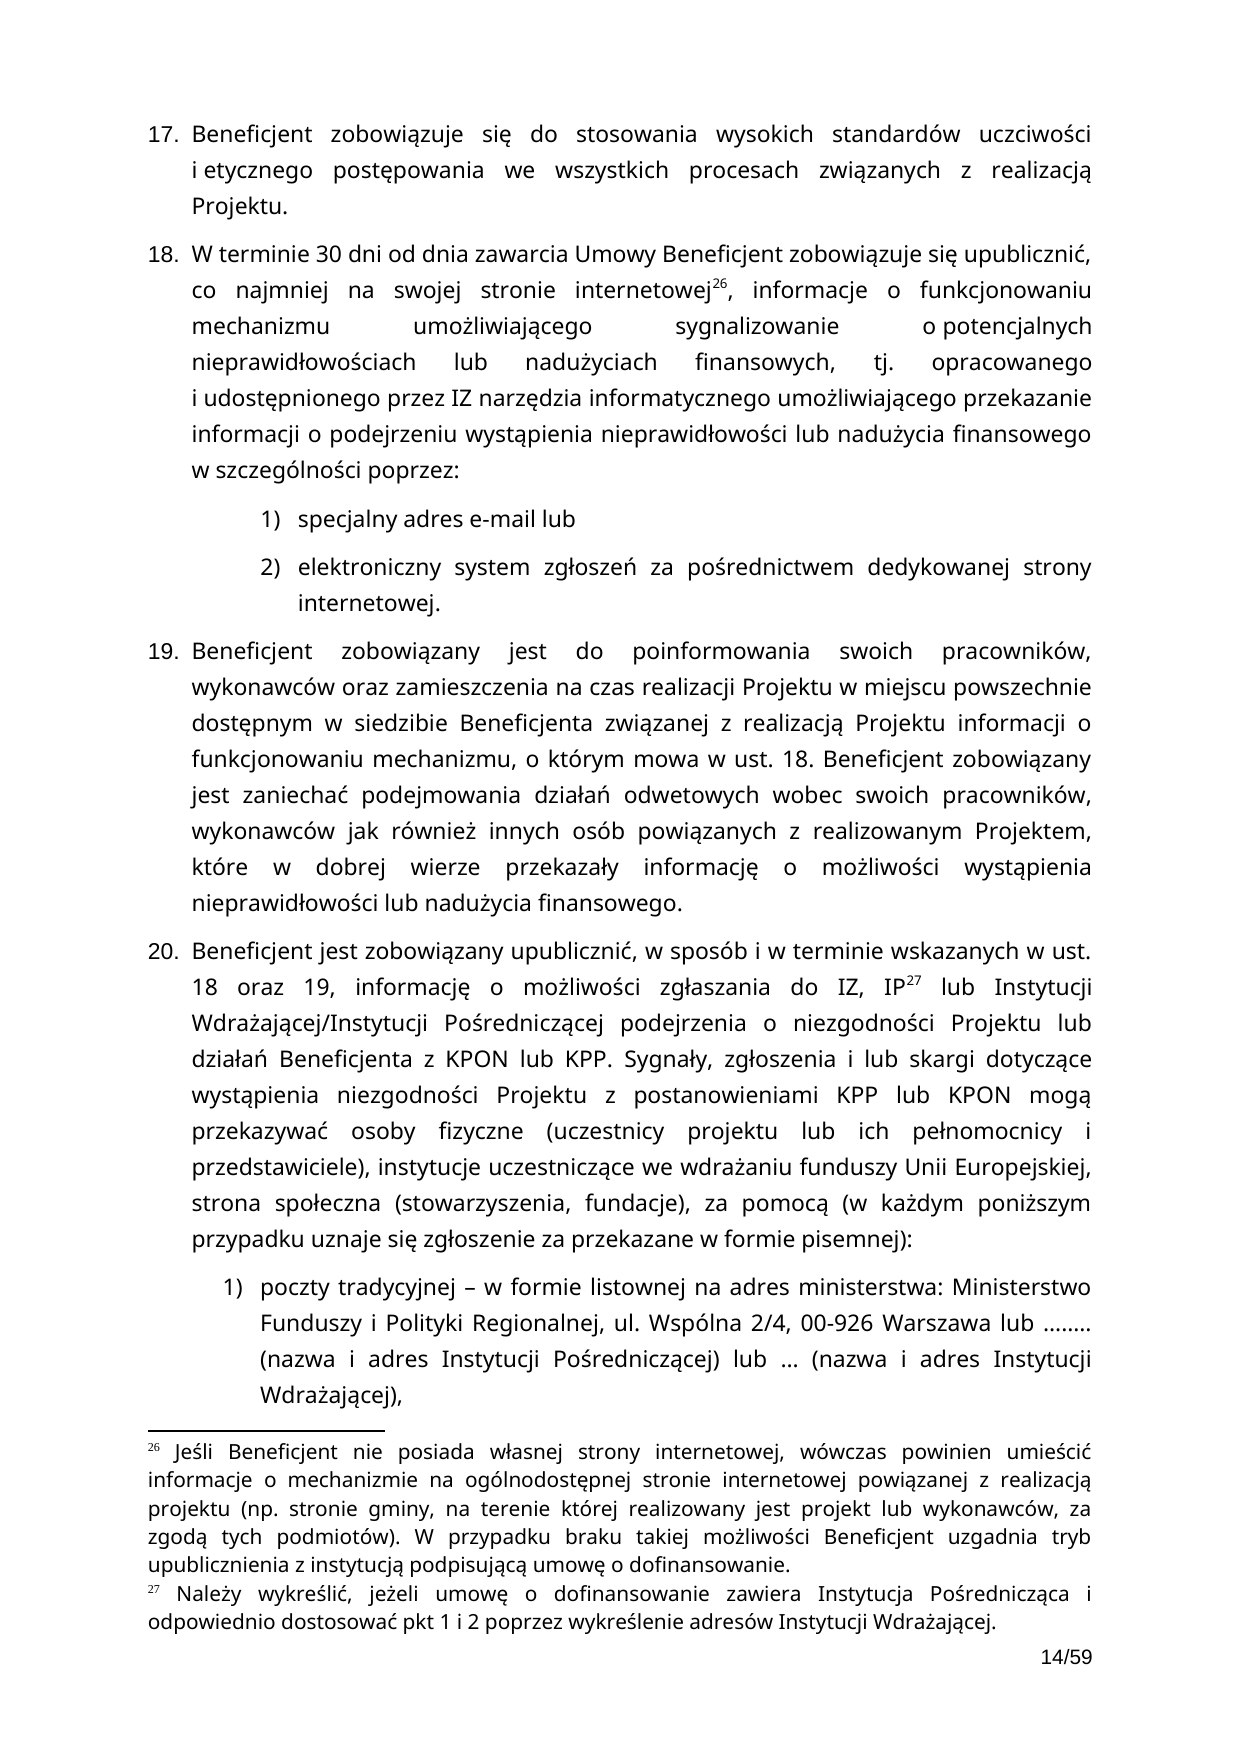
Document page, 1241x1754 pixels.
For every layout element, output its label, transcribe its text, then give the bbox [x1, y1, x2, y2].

list Beneficjent zobowiązany jest do poinformowania swoich pracowników, wykonawców oraz zamieszczenia na czas realizacji Projektu w miejscu powszechnie dostępnym w siedzibie Beneficjenta związanej z realizacją Projektu informacji o funkcjonowaniu mechanizmu, o którym mowa w ust. 18. Beneficjent zobowiązany jest zaniechać podejmowania działań odwetowych wobec swoich pracowników, wykonawców jak również innych osób powiązanych z realizowanym Projektem, które w dobrej wierze przekazały informację o możliwości wystąpienia nieprawidłowości lub nadużycia finansowego. [148, 635, 1092, 918]
list specjalny adres e-mail lub [260, 502, 1092, 534]
list poczty tradycyjnej – w formie listownej na adres ministerstwa: Ministerstwo Funduszy i Polityki Regionalnej, ul. Wspólna 2/4, 00-926 Warszawa lub ……..(nazwa i adres Instytucji Pośredniczącej) lub … (nazwa i adres Instytucji Wdrażającej), [222, 1271, 1092, 1410]
list Beneficjent jest zobowiązany upublicznić, w sposób i w terminie wskazanych w ust. 18 oraz 19, informację o możliwości zgłaszania do IZ, IP lub Instytucji Wdrażającej/Instytucji Pośredniczącej podejrzenia o niezgodności Projektu lub działań Beneficjenta z KPON lub KPP. Sygnały, zgłoszenia i lub skargi dotyczące wystąpienia niezgodności Projektu z postanowieniami KPP lub KPON mogą przekazywać osoby fizyczne (uczestnicy projektu lub ich pełnomocnicy i przedstawiciele), instytucje uczestniczące we wdrażaniu funduszy Unii Europejskiej, strona społeczna (stowarzyszenia, fundacje), za pomocą (w każdym poniższym przypadku uznaje się zgłoszenie za przekazane w formie pisemnej): [148, 935, 1092, 1254]
list Beneficjent zobowiązuje się do stosowania wysokich standardów uczciwości i etycznego postępowania we wszystkich procesach związanych z realizacją Projektu. [148, 118, 1092, 221]
list elektroniczny system zgłoszeń za pośrednictwem dedykowanej strony internetowej. [260, 551, 1092, 618]
list W terminie 30 dni od dnia zawarcia Umowy Beneficjent zobowiązuje się upublicznić, co najmniej na swojej stronie internetowej, informacje o funkcjonowaniu mechanizmu umożliwiającego sygnalizowanie o potencjalnych nieprawidłowościach lub nadużyciach finansowych, tj. opracowanego i udostępnionego przez IZ narzędzia informatycznego umożliwiającego przekazanie informacji o podejrzeniu wystąpienia nieprawidłowości lub nadużycia finansowego w szczególności poprzez: [148, 238, 1092, 485]
